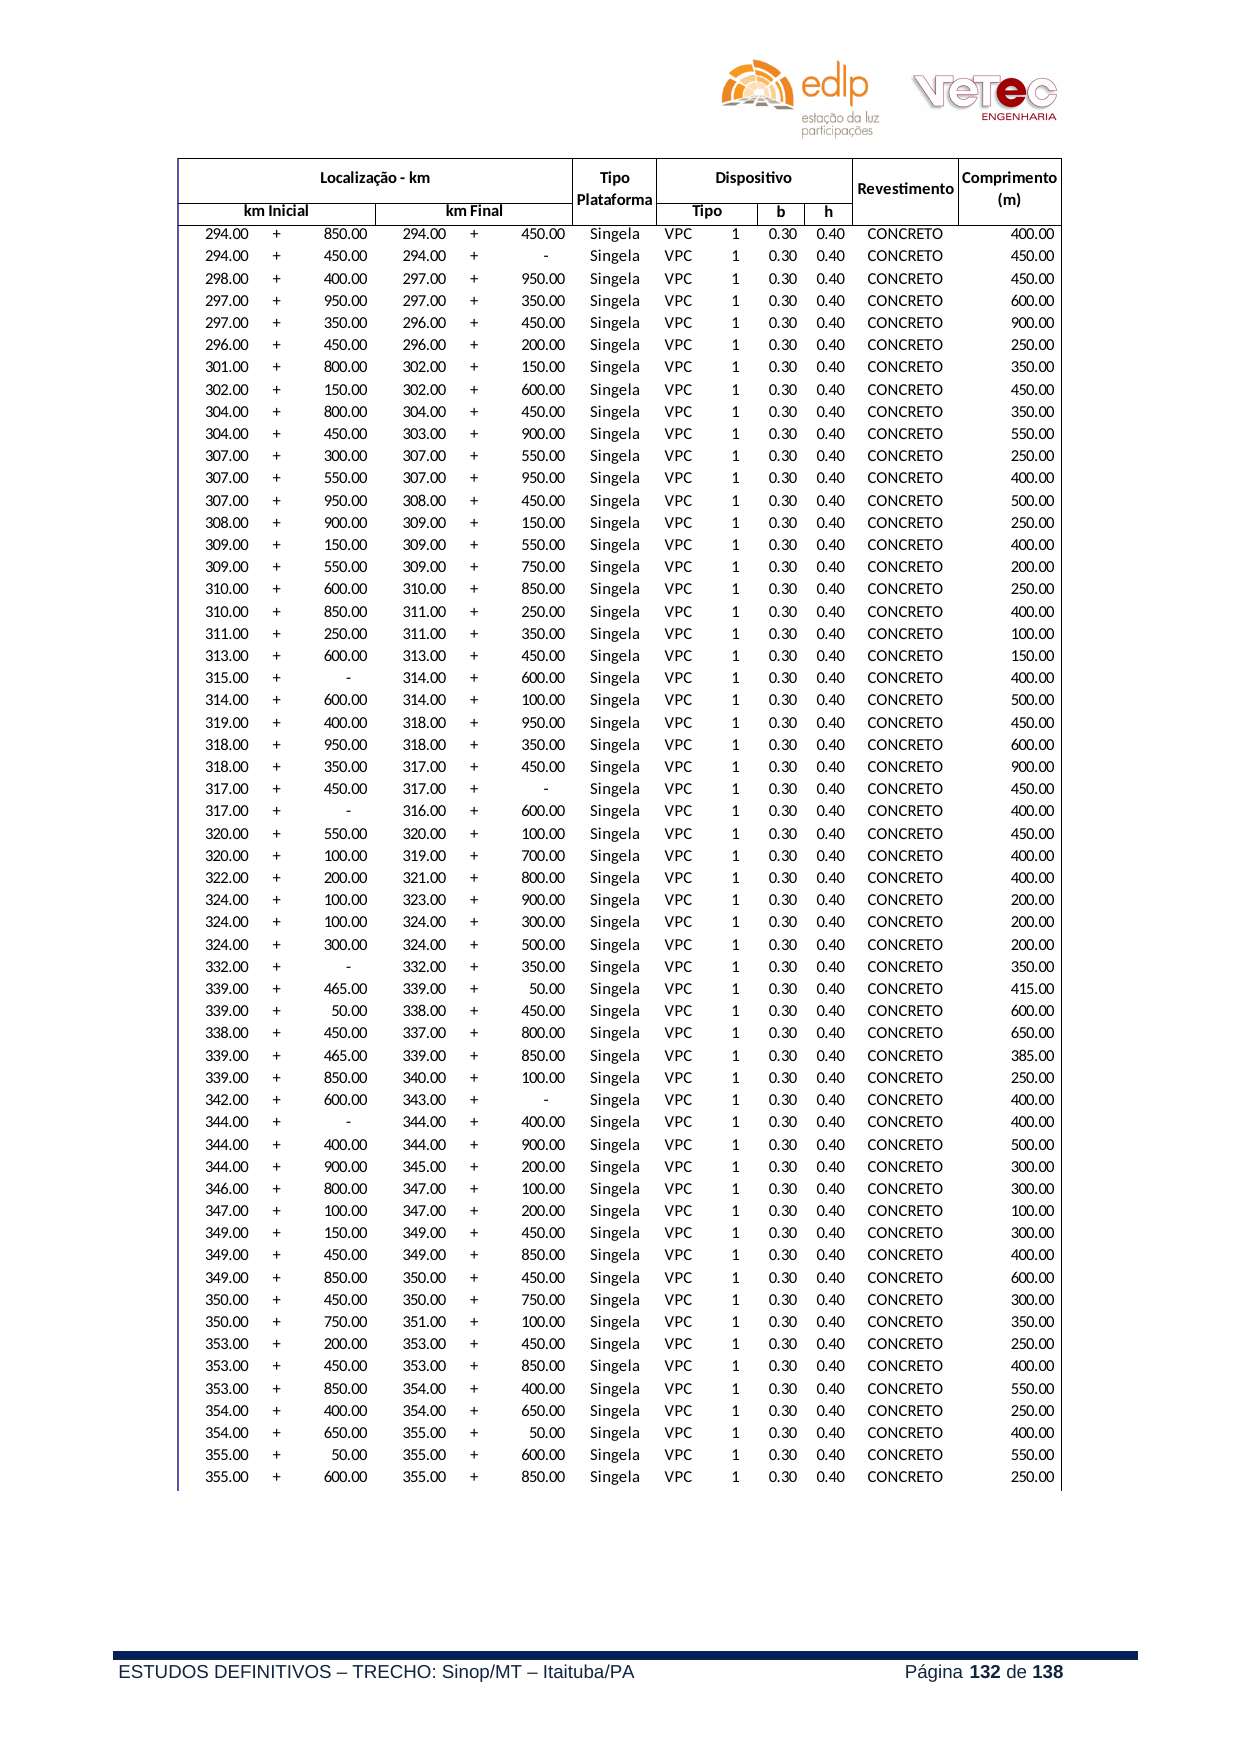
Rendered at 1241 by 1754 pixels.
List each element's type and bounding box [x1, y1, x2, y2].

picture [700, 27, 893, 158]
picture [904, 73, 1064, 127]
